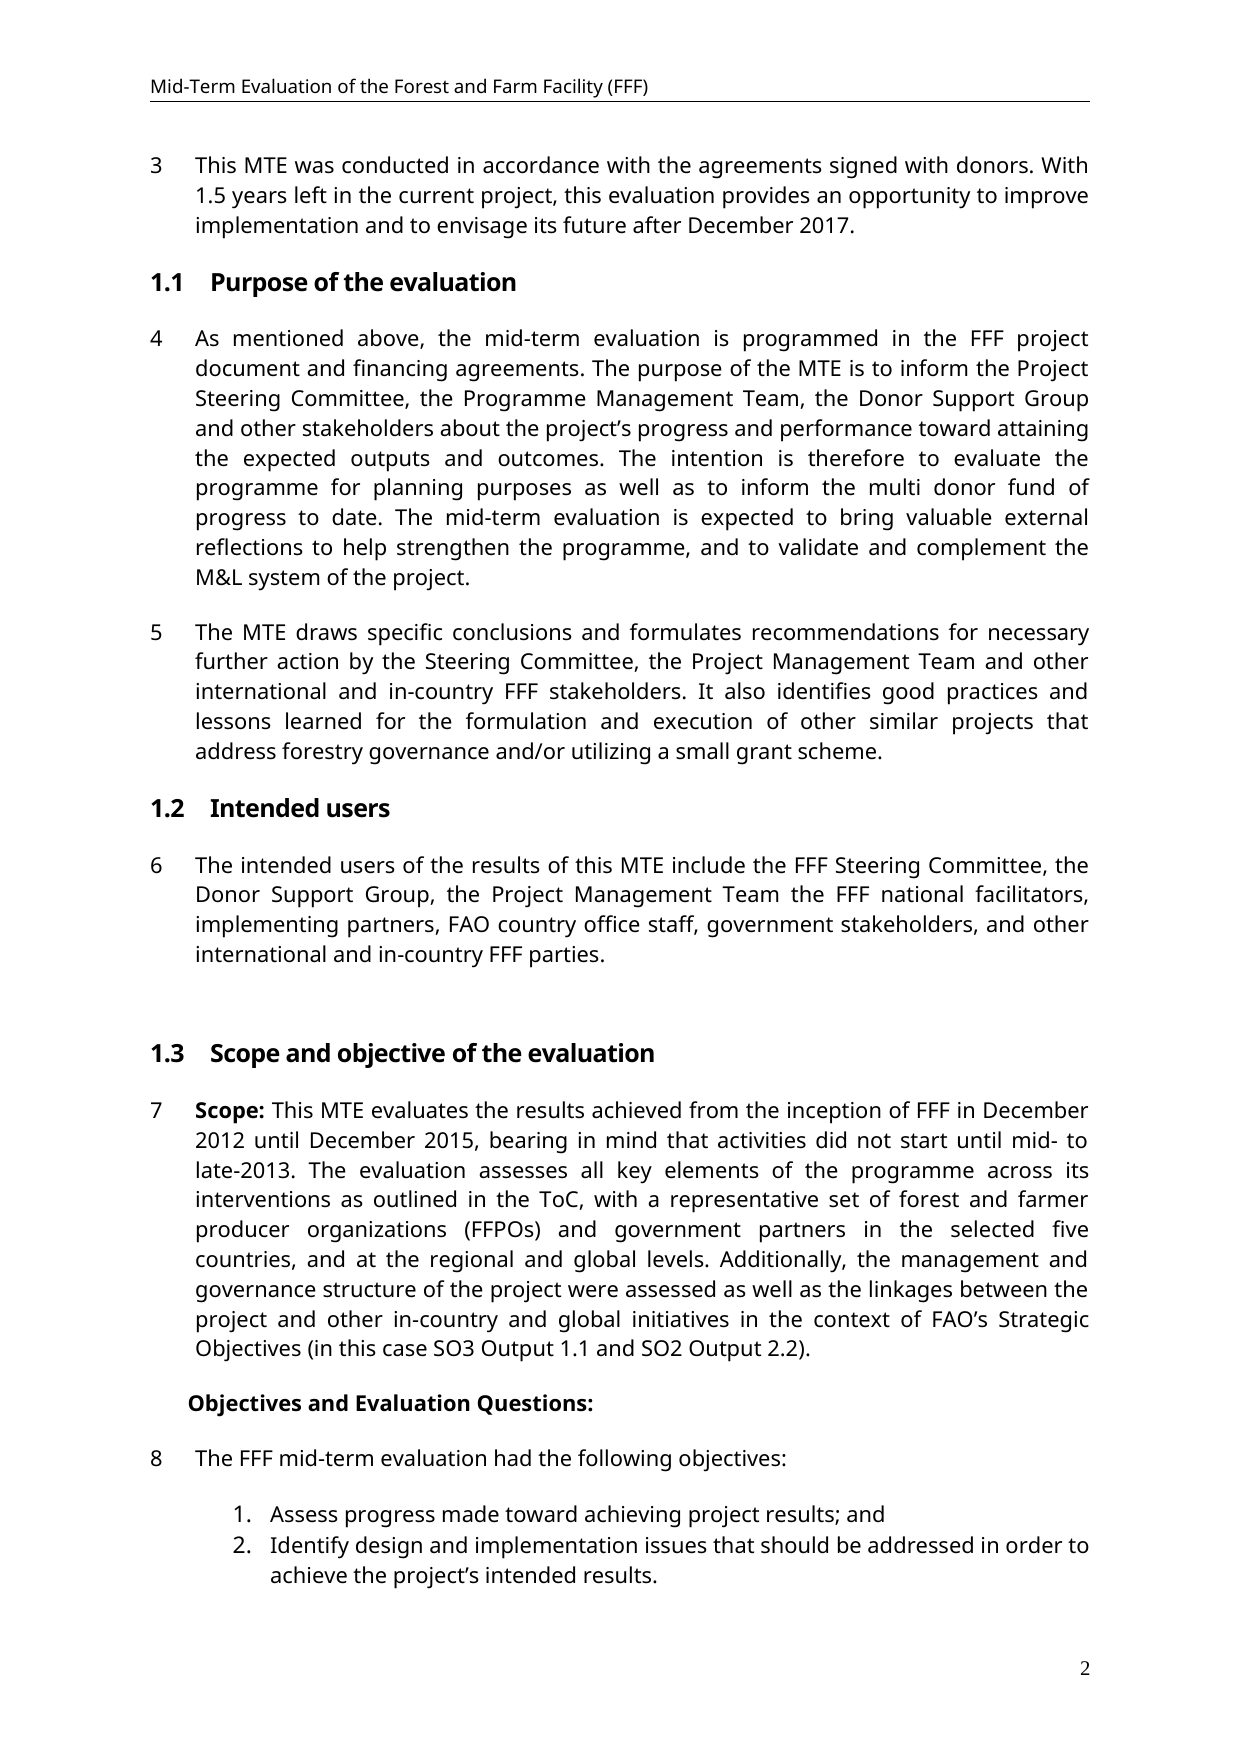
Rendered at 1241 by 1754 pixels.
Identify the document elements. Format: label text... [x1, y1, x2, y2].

list This MTE was conducted in accordance with the agreements signed with donors. With 1.5 years left in the current project, this evaluation provides an opportunity to improve implementation and to envisage its future after December 2017. [150, 150, 1090, 239]
list Assess progress made toward achieving project results; and [232, 1498, 1090, 1529]
list The FFF mid-term evaluation had the following objectives: [150, 1443, 1090, 1473]
text Objectives and Evaluation Questions: [187, 1388, 1090, 1418]
list The intended users of the results of this MTE include the FFF Steering Committee, the Donor Support Group, the Project Management Team the FFF national facilitators, implementing partners, FAO country office staff, government stakeholders, and other international and in-country FFF parties. [150, 849, 1090, 969]
list Scope: This MTE evaluates the results achieved from the inception of FFF in December 2012 until December 2015, bearing in mind that activities did not start until mid- to late-2013. The evaluation assesses all key elements of the programme across its interventions as outlined in the ToC, with a representative set of forest and farmer producer organizations (FFPOs) and government partners in the selected five countries, and at the regional and global levels. Additionally, the management and governance structure of the project were assessed as well as the linkages between the project and other in-country and global initiatives in the context of FAO’s Strategic Objectives (in this case SO3 Output 1.1 and SO2 Output 2.2). [150, 1095, 1090, 1363]
subtitle Purpose of the evaluation [150, 264, 1090, 298]
list The MTE draws specific conclusions and formulates recommendations for necessary further action by the Steering Committee, the Project Management Team and other international and in-country FFF stakeholders. It also identifies good practices and lessons learned for the formulation and execution of other similar projects that address forestry governance and/or utilizing a small grant scheme. [150, 617, 1090, 766]
subtitle Intended users [150, 791, 1090, 824]
list Identify design and implementation issues that should be addressed in order to achieve the project’s intended results. [232, 1529, 1090, 1590]
list As mentioned above, the mid-term evaluation is programmed in the FFF project document and financing agreements. The purpose of the MTE is to inform the Project Steering Committee, the Programme Management Team, the Donor Support Group and other stakeholders about the project’s progress and performance toward attaining the expected outputs and outcomes. The intention is therefore to evaluate the programme for planning purposes as well as to inform the multi donor fund of progress to date. The mid-term evaluation is expected to bring valuable external reflections to help strengthen the programme, and to validate and complement the M&L system of the project. [150, 323, 1090, 592]
subtitle Scope and objective of the evaluation [150, 1036, 1090, 1070]
